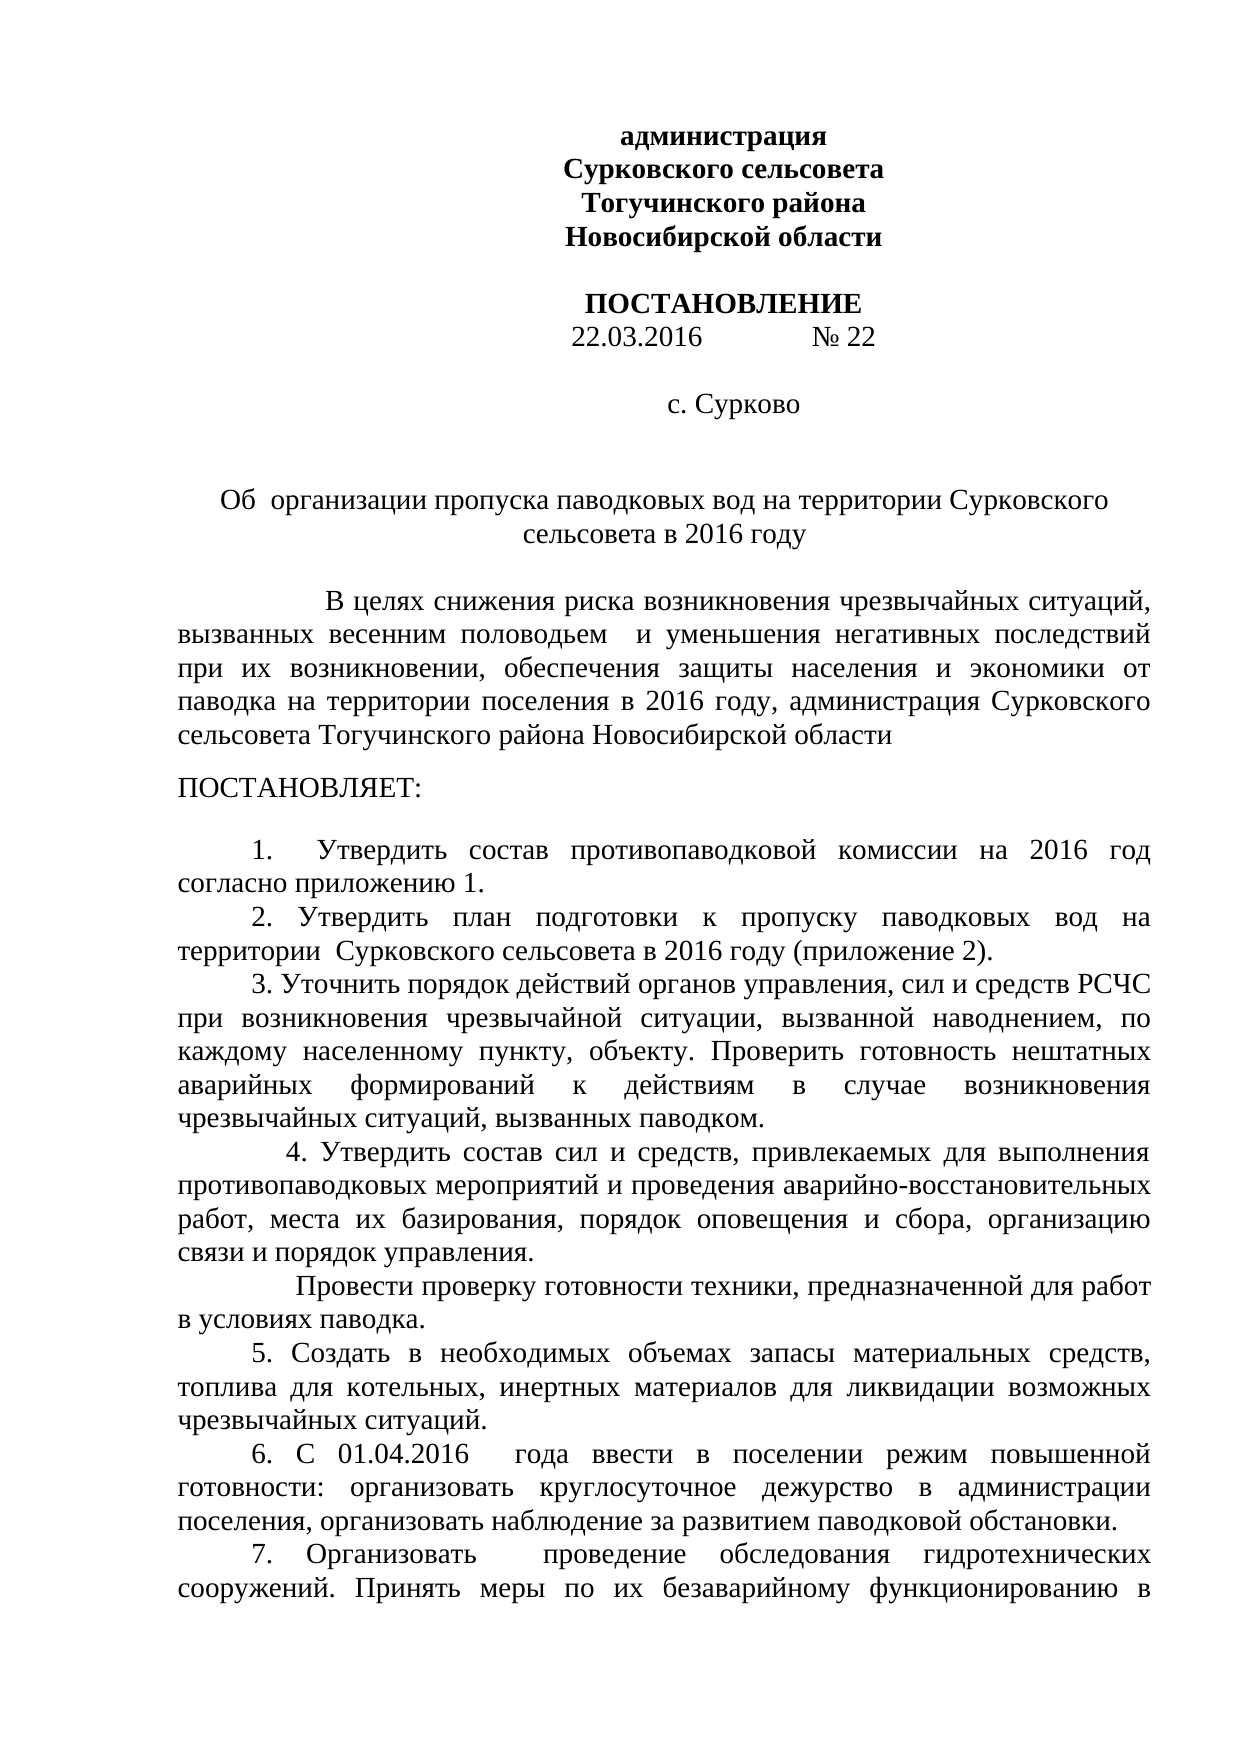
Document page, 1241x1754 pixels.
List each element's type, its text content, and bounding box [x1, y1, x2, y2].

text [177, 1536, 1152, 1603]
text 5. Создать в необходимых объемах запасы материальных средств, топлива для котельных, инертных материалов для ликвидации возможных чрезвычайных ситуаций. [177, 1335, 1152, 1436]
text Провести проверку готовности техники, предназначенной для работ в условиях паводка. [177, 1268, 1152, 1335]
text с. Сурково [177, 386, 1152, 420]
text Тогучинского района [177, 185, 1152, 219]
text 6. С 01.04.2016 года ввести в поселении режим повышенной готовности: организовать круглосуточное дежурство в администрации поселения, организовать наблюдение за развитием паводковой обстановки. [177, 1436, 1152, 1536]
text 4. Утвердить состав сил и средств, привлекаемых для выполнения противопаводковых мероприятий и проведения аварийно-восстановительных работ, места их базирования, порядок оповещения и сбора, организацию связи и порядок управления. [177, 1134, 1152, 1268]
text администрация [177, 118, 1152, 152]
text В целях снижения риска возникновения чрезвычайных ситуаций, вызванных весенним половодьем и уменьшения негативных последствий при их возникновении, обеспечения защиты населения и экономики от паводка на территории поселения в 2016 году, администрация Сурковского сельсовета Тогучинского района Новосибирской области [177, 583, 1152, 751]
text Сурковского сельсовета [177, 152, 1152, 185]
text ПОСТАНОВЛЯЕТ: [177, 770, 1152, 803]
text ПОСТАНОВЛЕНИЕ [177, 286, 1152, 319]
text 2. Утвердить план подготовки к пропуску паводковых вод на территории Сурковского сельсовета в 2016 году (приложение 2). [177, 899, 1152, 966]
text 3. Уточнить порядок действий органов управления, сил и средств РСЧС при возникновения чрезвычайной ситуации, вызванной наводнением, по каждому населенному пункту, объекту. Проверить готовность нештатных аварийных формирований к действиям в случае возникновения чрезвычайных ситуаций, вызванных паводком. [177, 966, 1152, 1134]
text 1. Утвердить состав противопаводковой комиссии на 2016 год согласно приложению 1. [177, 832, 1152, 899]
text Новосибирской области [177, 219, 1152, 252]
text Об организации пропуска паводковых вод на территории Сурковского сельсовета в 2016 году [177, 482, 1152, 549]
text 22.03.2016 № 22 [177, 319, 1152, 353]
